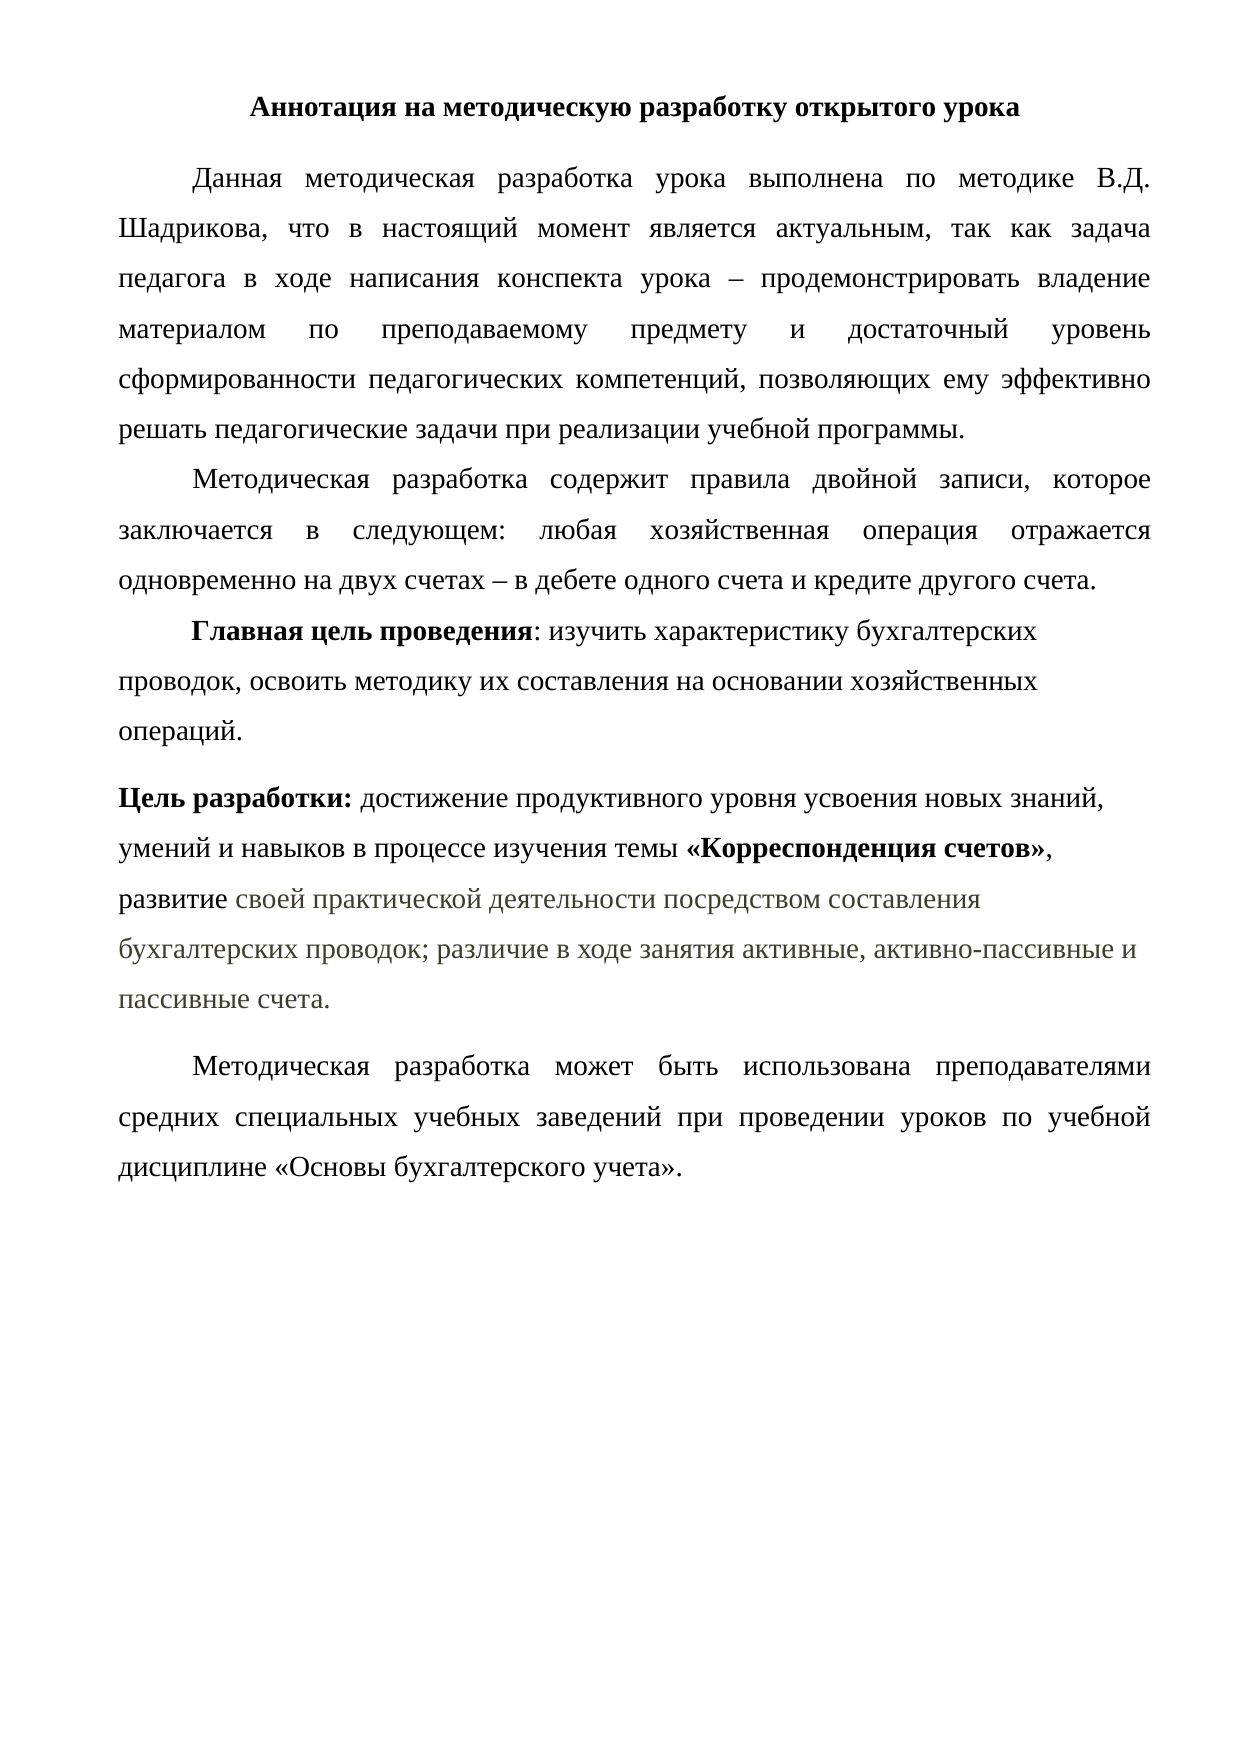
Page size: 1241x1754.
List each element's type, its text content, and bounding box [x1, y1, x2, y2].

text Цель разработки: достижение продуктивного уровня усвоения новых знаний, умений и навыков в процессе изучения темы «Корреспонденция счетов», развитие своей практической деятельности посредством составления бухгалтерских проводок; различие в ходе занятия активные, активно-пассивные и пассивные счета. [118, 780, 1152, 1015]
text Главная цель проведения: изучить характеристику бухгалтерских проводок, освоить методику их составления на основании хозяйственных операций. [118, 613, 1152, 747]
text Методическая разработка может быть использована преподавателями средних специальных учебных заведений при проведении уроков по учебной дисциплине «Основы бухгалтерского учета». [118, 1048, 1152, 1183]
text Данная методическая разработка урока выполнена по методике В.Д. Шадрикова, что в настоящий момент является актуальным, так как задача педагога в ходе написания конспекта урока – продемонстрировать владение материалом по преподаваемому предмету и достаточный уровень сформированности педагогических компетенций, позволяющих ему эффективно решать педагогические задачи при реализации учебной программы. [118, 160, 1152, 445]
text Методическая разработка содержит правила двойной записи, которое заключается в следующем: любая хозяйственная операция отражается одновременно на двух счетах – в дебете одного счета и кредите другого счета. [118, 462, 1152, 596]
text Аннотация на методическую разработку открытого урока [118, 89, 1152, 122]
